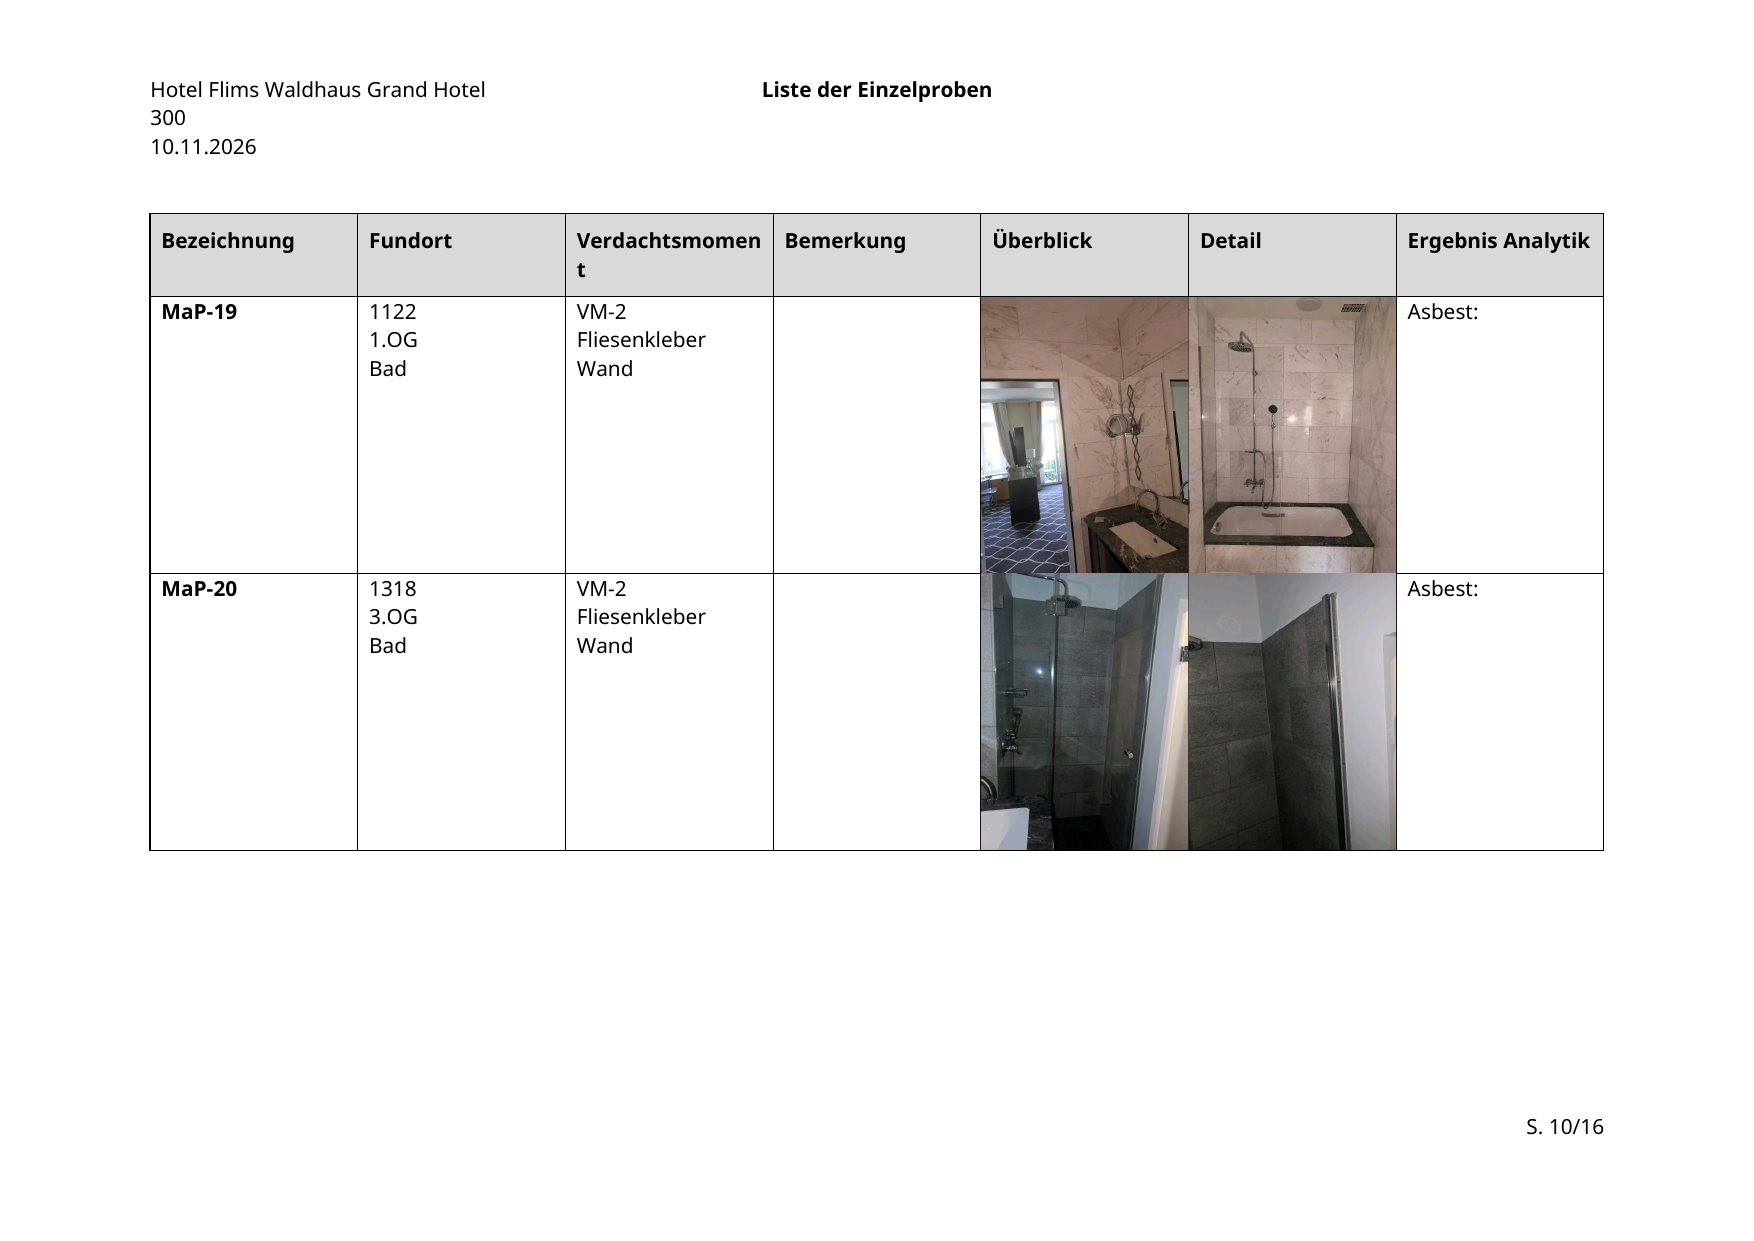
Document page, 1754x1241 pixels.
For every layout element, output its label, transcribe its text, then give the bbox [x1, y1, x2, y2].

table_cell VM-2 Fliesenkleber Wand [566, 297, 773, 573]
table_cell 1122 1.OG Bad [358, 297, 565, 573]
table_cell VM-2 Fliesenkleber Wand [566, 574, 773, 849]
table_header Bemerkung [774, 214, 980, 296]
table_cell [774, 574, 980, 849]
table_cell 1318 3.OG Bad [358, 574, 565, 849]
table_cell MaP-20 [151, 574, 357, 849]
picture [980, 297, 1397, 850]
table_header Verdachtsmoment [566, 214, 773, 296]
table_header Fundort [358, 214, 565, 296]
table_cell Asbest: [1397, 574, 1603, 849]
table_header Bezeichnung [151, 214, 357, 296]
table_header Ergebnis Analytik [1397, 214, 1603, 296]
table_cell [774, 297, 980, 573]
table_cell MaP-19 [151, 297, 357, 573]
table_header Detail [1189, 214, 1396, 296]
table_header Überblick [981, 214, 1188, 296]
table_cell Asbest: [1397, 297, 1603, 573]
